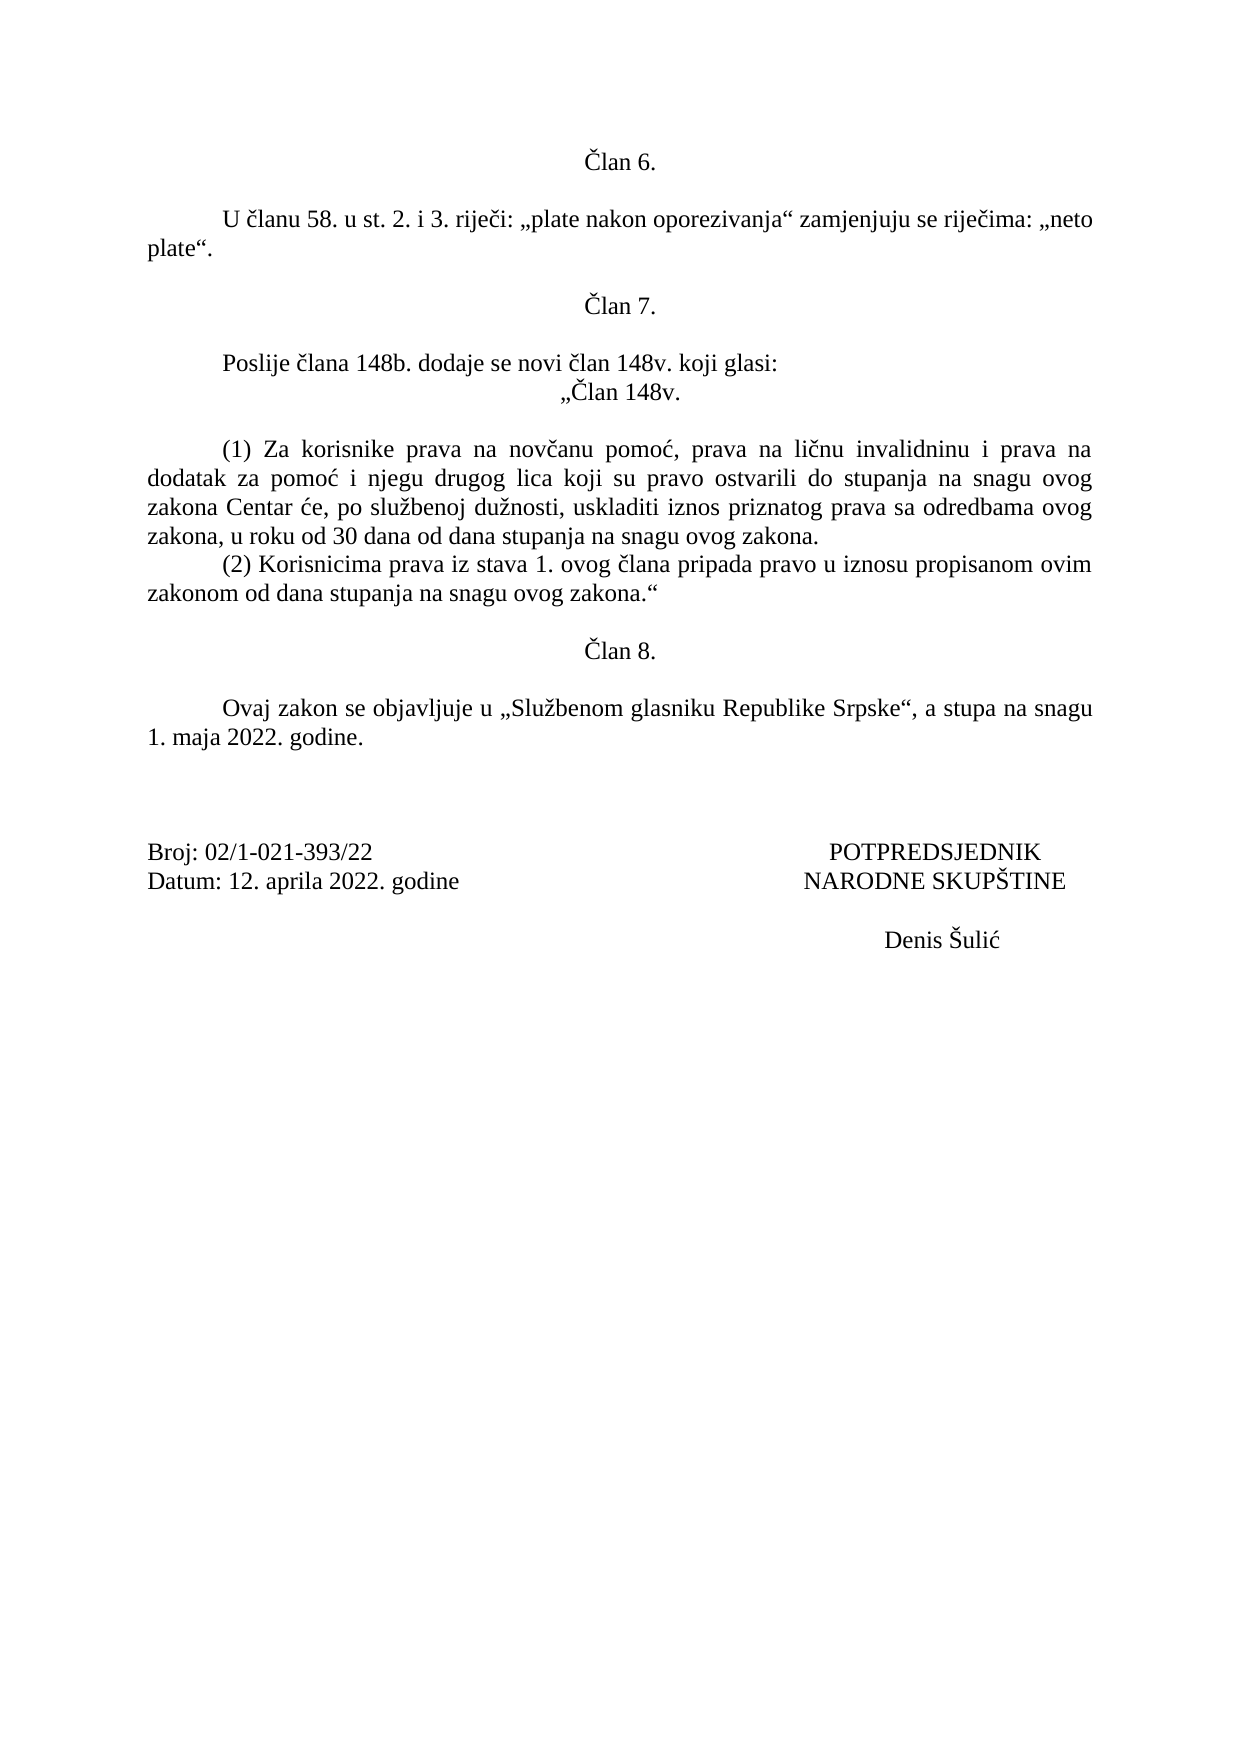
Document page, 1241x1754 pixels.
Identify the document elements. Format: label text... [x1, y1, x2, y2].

text Član 6. [147, 147, 1093, 176]
text „Član 148v. [147, 377, 1093, 406]
text Broj: 02/1-021-393/22 POTPREDSJEDNIK [147, 837, 1093, 866]
text Član 7. [147, 291, 1093, 319]
text U članu 58. u st. 2. i 3. riječi: „plate nakon oporezivanja“ zamjenjuju se riječima: „neto plate“. [147, 204, 1093, 262]
text (2) Korisnicima prava iz stava 1. ovog člana pripada pravo u iznosu propisanom ovim zakonom od dana stupanja na snagu ovog zakona.“ [147, 549, 1093, 607]
text Datum: 12. aprila 2022. godine NARODNE SKUPŠTINE [147, 866, 1093, 894]
text Ovaj zakon se objavljuje u „Službenom glasniku Republike Srpske“, a stupa na snagu 1. maja 2022. godine. [147, 693, 1093, 751]
text Član 8. [147, 636, 1093, 664]
text Denis Šulić [147, 925, 1093, 954]
text Poslije člana 148b. dodaje se novi član 148v. koji glasi: [147, 348, 1093, 377]
text (1) Za korisnike prava na novčanu pomoć, prava na ličnu invalidninu i prava na dodatak za pomoć i njegu drugog lica koji su pravo ostvarili do stupanja na snagu ovog zakona Centar će, po službenoj dužnosti, uskladiti iznos priznatog prava sa odredbama ovog zakona, u roku od 30 dana od dana stupanja na snagu ovog zakona. [147, 434, 1093, 549]
